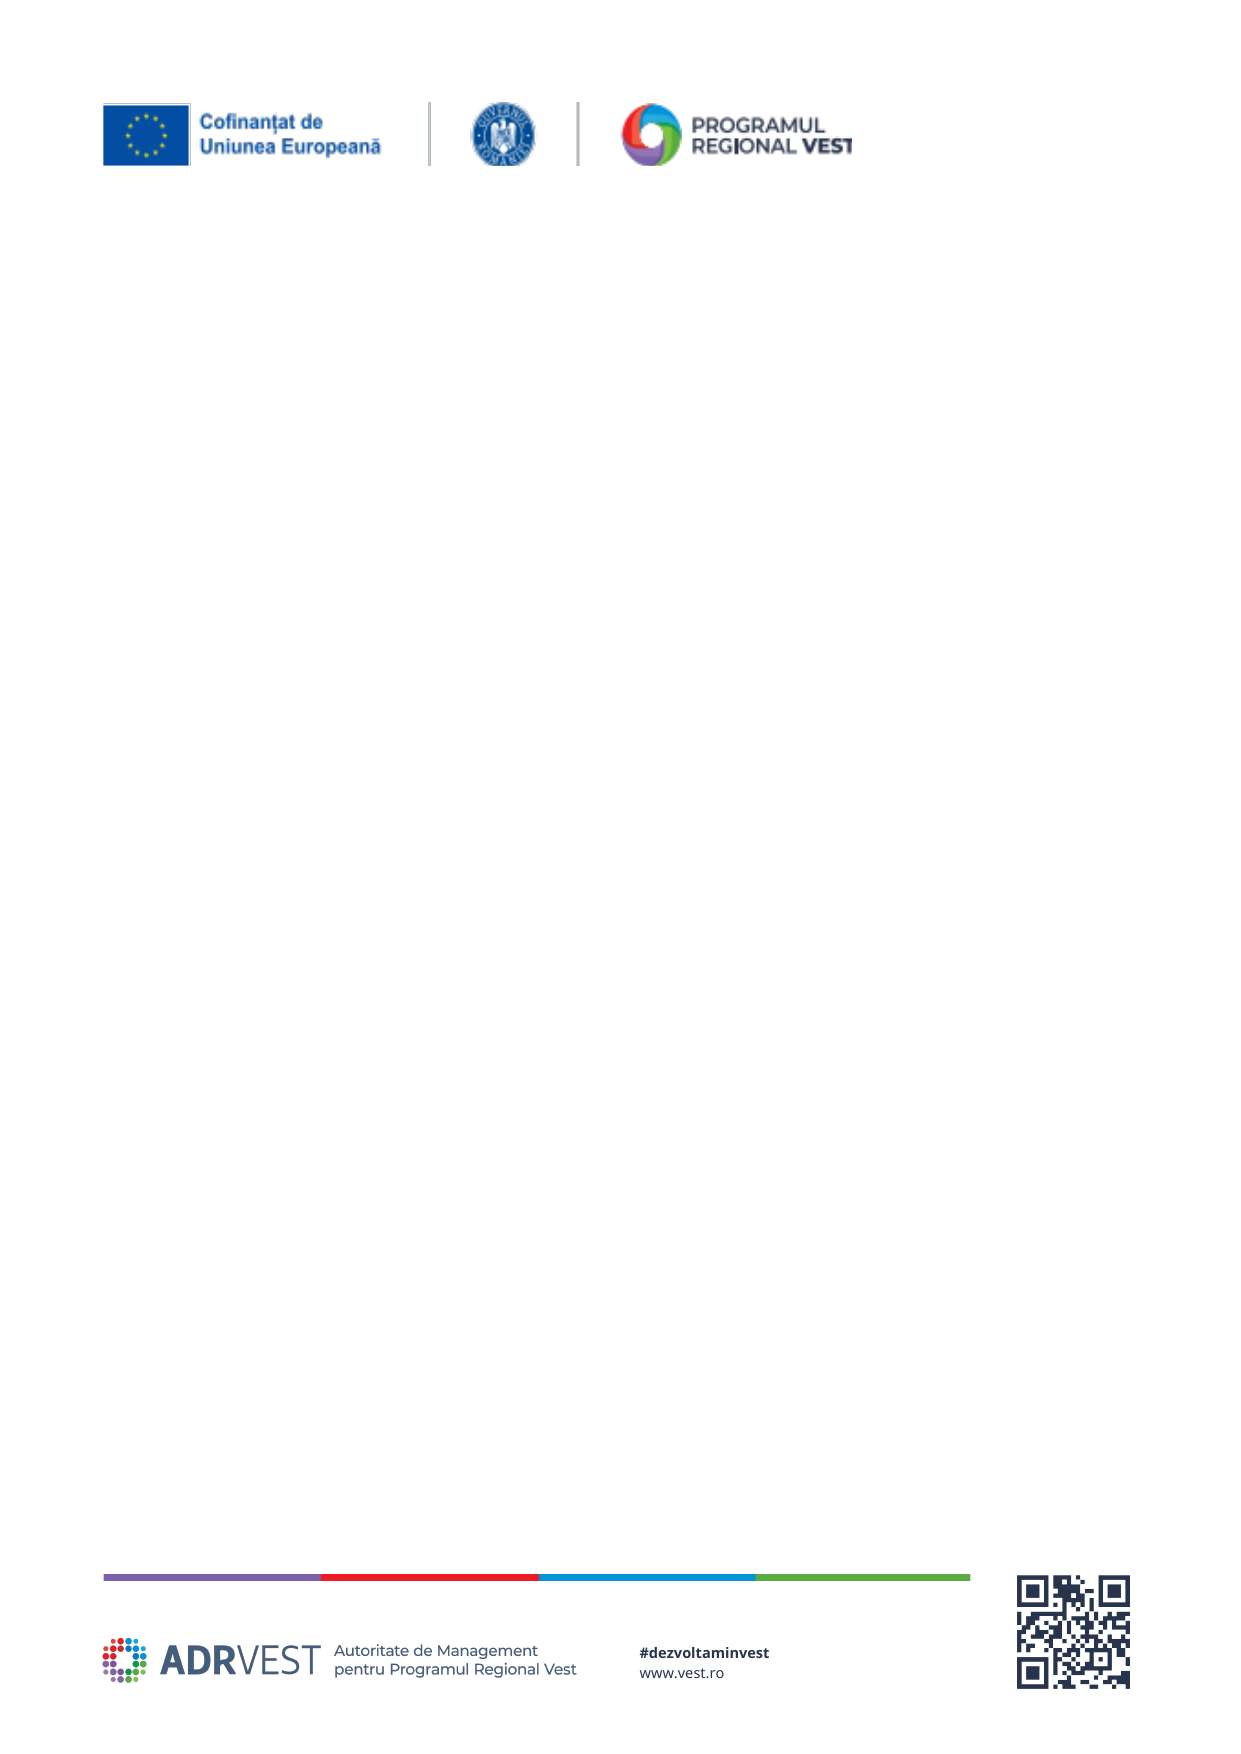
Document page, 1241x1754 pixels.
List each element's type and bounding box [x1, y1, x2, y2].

picture [1008, 1567, 1139, 1698]
picture [93, 1635, 582, 1686]
